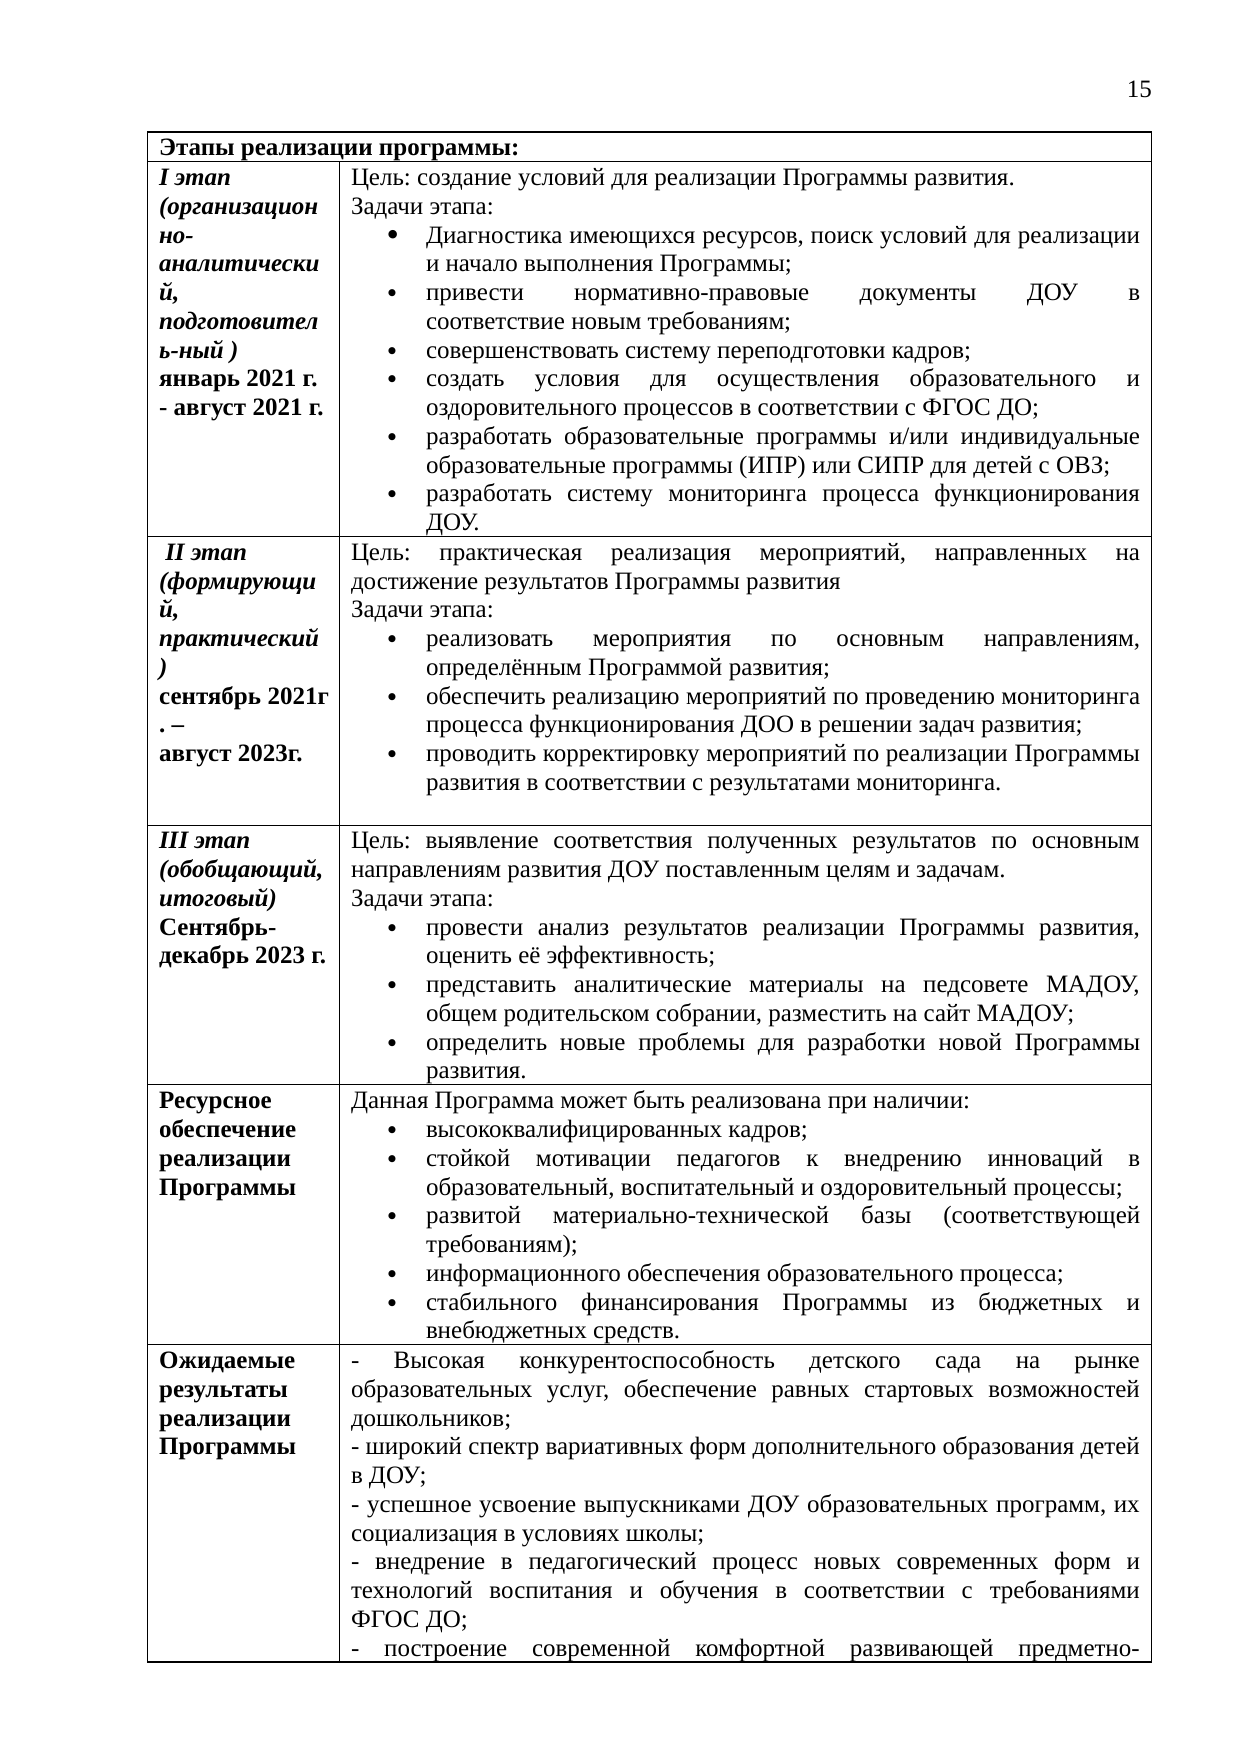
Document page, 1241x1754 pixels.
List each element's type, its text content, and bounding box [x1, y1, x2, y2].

table_cell Цель: практическая реализация мероприятий, направленных на достижение результатов Программы развития Задачи этапа: реализовать мероприятия по основным направлениям, определённым Программой развития; обеспечить реализацию мероприятий по проведению мониторинга процесса функционирования ДОО в решении задач развития; проводить корректировку мероприятий по реализации Программы развития в соответствии с результатами мониторинга. [340, 537, 1151, 824]
table_cell II этап (формирующий, практический) сентябрь 2021г. – август 2023г. [148, 537, 339, 824]
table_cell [148, 1345, 339, 1661]
table_cell Данная Программа может быть реализована при наличии: высококвалифицированных кадров; стойкой мотивации педагогов к внедрению инноваций в образовательный, воспитательный и оздоровительный процессы; развитой материально-технической базы (соответствующей требованиям); информационного обеспечения образовательного процесса; стабильного финансирования Программы из бюджетных и внебюджетных средств. [340, 1085, 1151, 1344]
table_cell Этапы реализации программы: [148, 133, 1151, 161]
table_cell Цель: выявление соответствия полученных результатов по основным направлениям развития ДОУ поставленным целям и задачам. Задачи этапа: провести анализ результатов реализации Программы развития, оценить её эффективность; представить аналитические материалы на педсовете МАДОУ, общем родительском собрании, разместить на сайт МАДОУ; определить новые проблемы для разработки новой Программы развития. [340, 826, 1151, 1084]
table_cell III этап (обобщающий, итоговый) Сентябрь-декабрь 2023 г. [148, 826, 339, 1084]
table_cell Цель: создание условий для реализации Программы развития. Задачи этапа: Диагностика имеющихся ресурсов, поиск условий для реализации и начало выполнения Программы; привести нормативно-правовые документы ДОУ в соответствие новым требованиям; совершенствовать систему переподготовки кадров; создать условия для осуществления образовательного и оздоровительного процессов в соответствии с ФГОС ДО; разработать образовательные программы и/или индивидуальные образовательные программы (ИПР) или СИПР для детей с ОВЗ; разработать систему мониторинга процесса функционирования ДОУ. [340, 162, 1151, 536]
table_cell Ресурсное обеспечение реализации Программы [148, 1085, 339, 1344]
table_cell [340, 1345, 1151, 1661]
table_cell I этап (организационно-аналитический, подготовитель-ный ) январь 2021 г. - август 2021 г. [148, 162, 339, 536]
